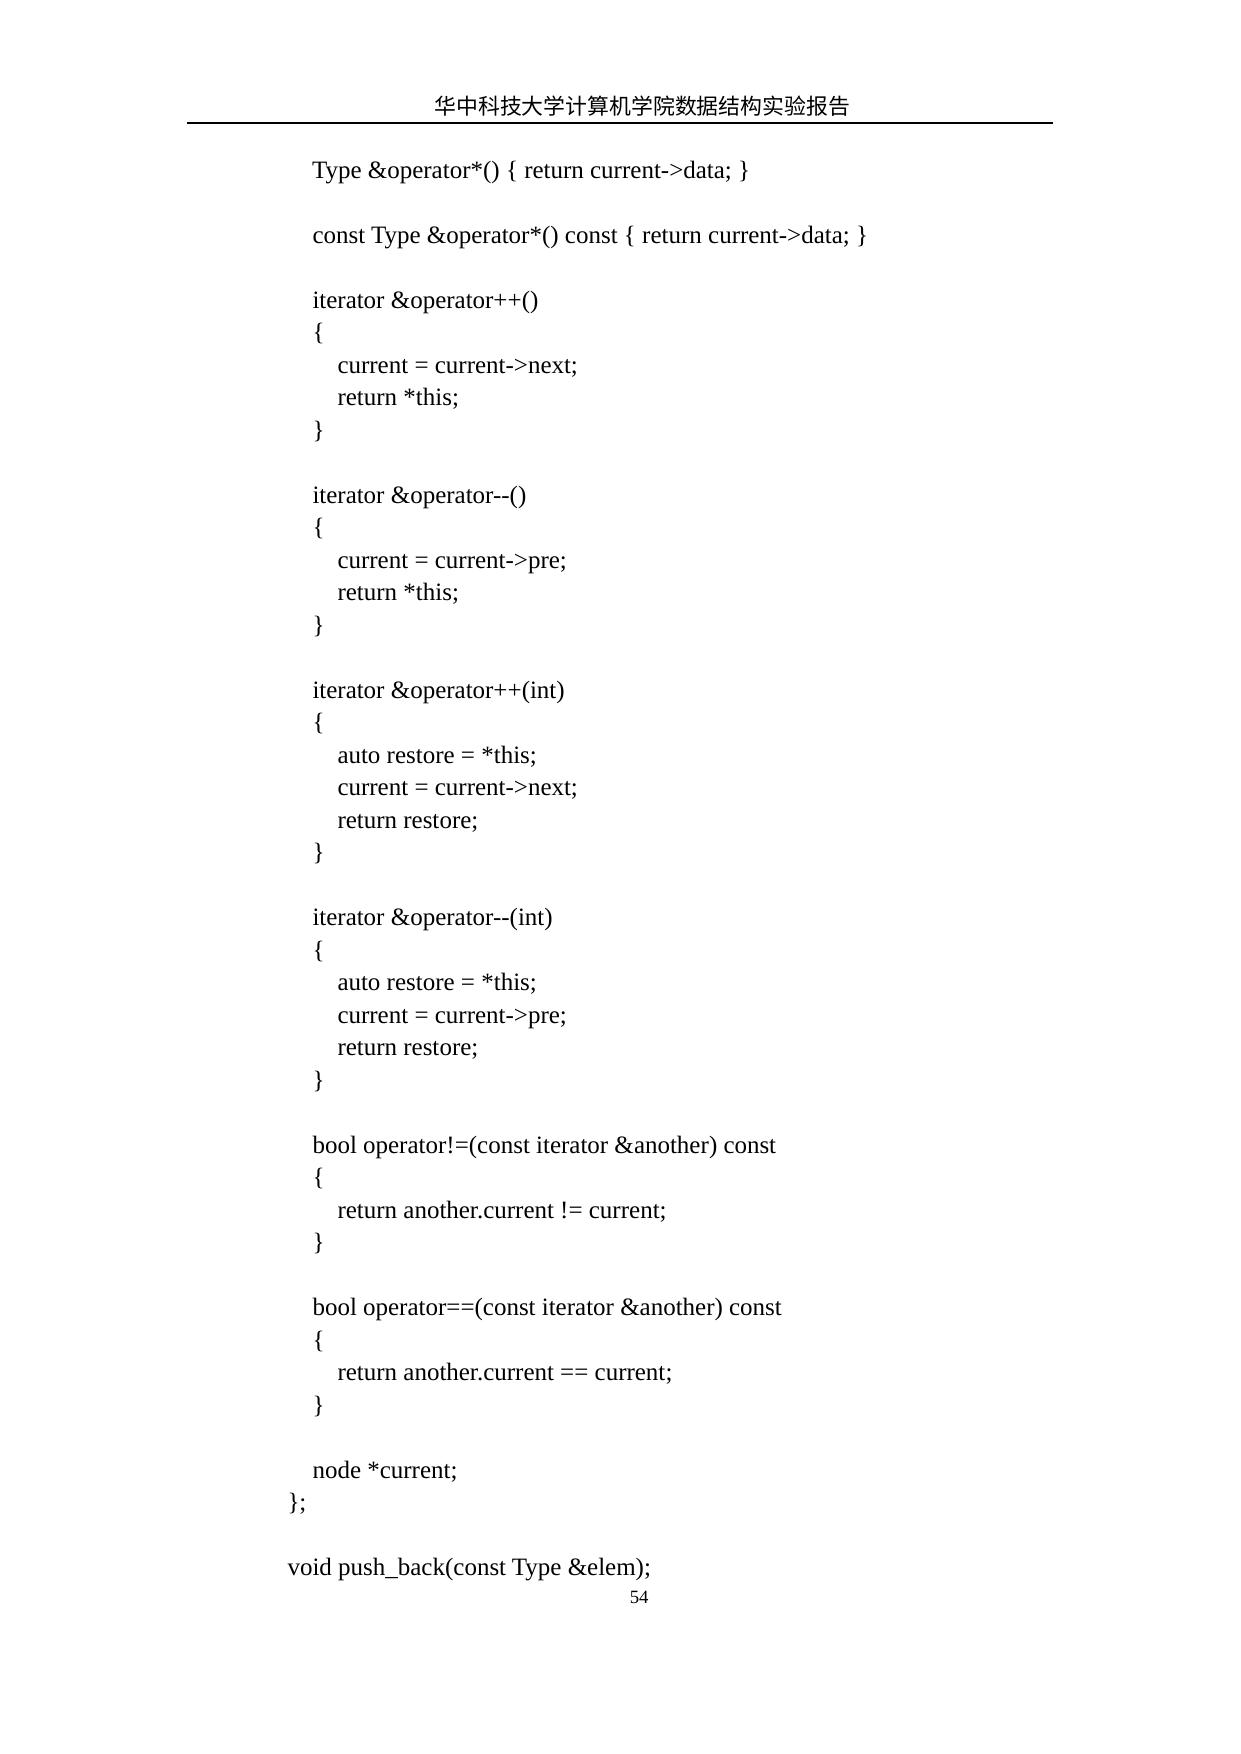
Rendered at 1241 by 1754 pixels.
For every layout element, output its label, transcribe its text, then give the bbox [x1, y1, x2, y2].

text } [187, 836, 1053, 868]
text { [187, 1323, 1053, 1356]
text } [187, 1063, 1053, 1096]
text return restore; [187, 803, 1053, 836]
text { [187, 511, 1053, 543]
text } [187, 1388, 1053, 1421]
text const Type &operator*() const { return current->data; } [187, 218, 1053, 251]
text Type &operator*() { return current->data; } [187, 153, 1053, 186]
text iterator &operator--(int) [187, 901, 1053, 933]
text node *current; [187, 1453, 1053, 1486]
text { [187, 316, 1053, 348]
text { [187, 1161, 1053, 1193]
text iterator &operator++() [187, 283, 1053, 316]
text { [187, 706, 1053, 738]
text iterator &operator++(int) [187, 673, 1053, 706]
text return restore; [187, 1031, 1053, 1063]
text return another.current == current; [187, 1356, 1053, 1388]
text current = current->pre; [187, 543, 1053, 576]
text iterator &operator--() [187, 478, 1053, 511]
text { [187, 933, 1053, 966]
text return another.current != current; [187, 1193, 1053, 1226]
text return *this; [187, 381, 1053, 413]
text return *this; [187, 576, 1053, 608]
text current = current->next; [187, 771, 1053, 803]
text auto restore = *this; [187, 966, 1053, 998]
text current = current->next; [187, 348, 1053, 381]
text }; [187, 1486, 1053, 1518]
text } [187, 1226, 1053, 1258]
text current = current->pre; [187, 998, 1053, 1031]
text bool operator==(const iterator &another) const [187, 1291, 1053, 1323]
text } [187, 413, 1053, 446]
text void push_back(const Type &elem); [187, 1551, 1053, 1583]
text bool operator!=(const iterator &another) const [187, 1128, 1053, 1161]
text } [187, 608, 1053, 641]
text auto restore = *this; [187, 738, 1053, 771]
